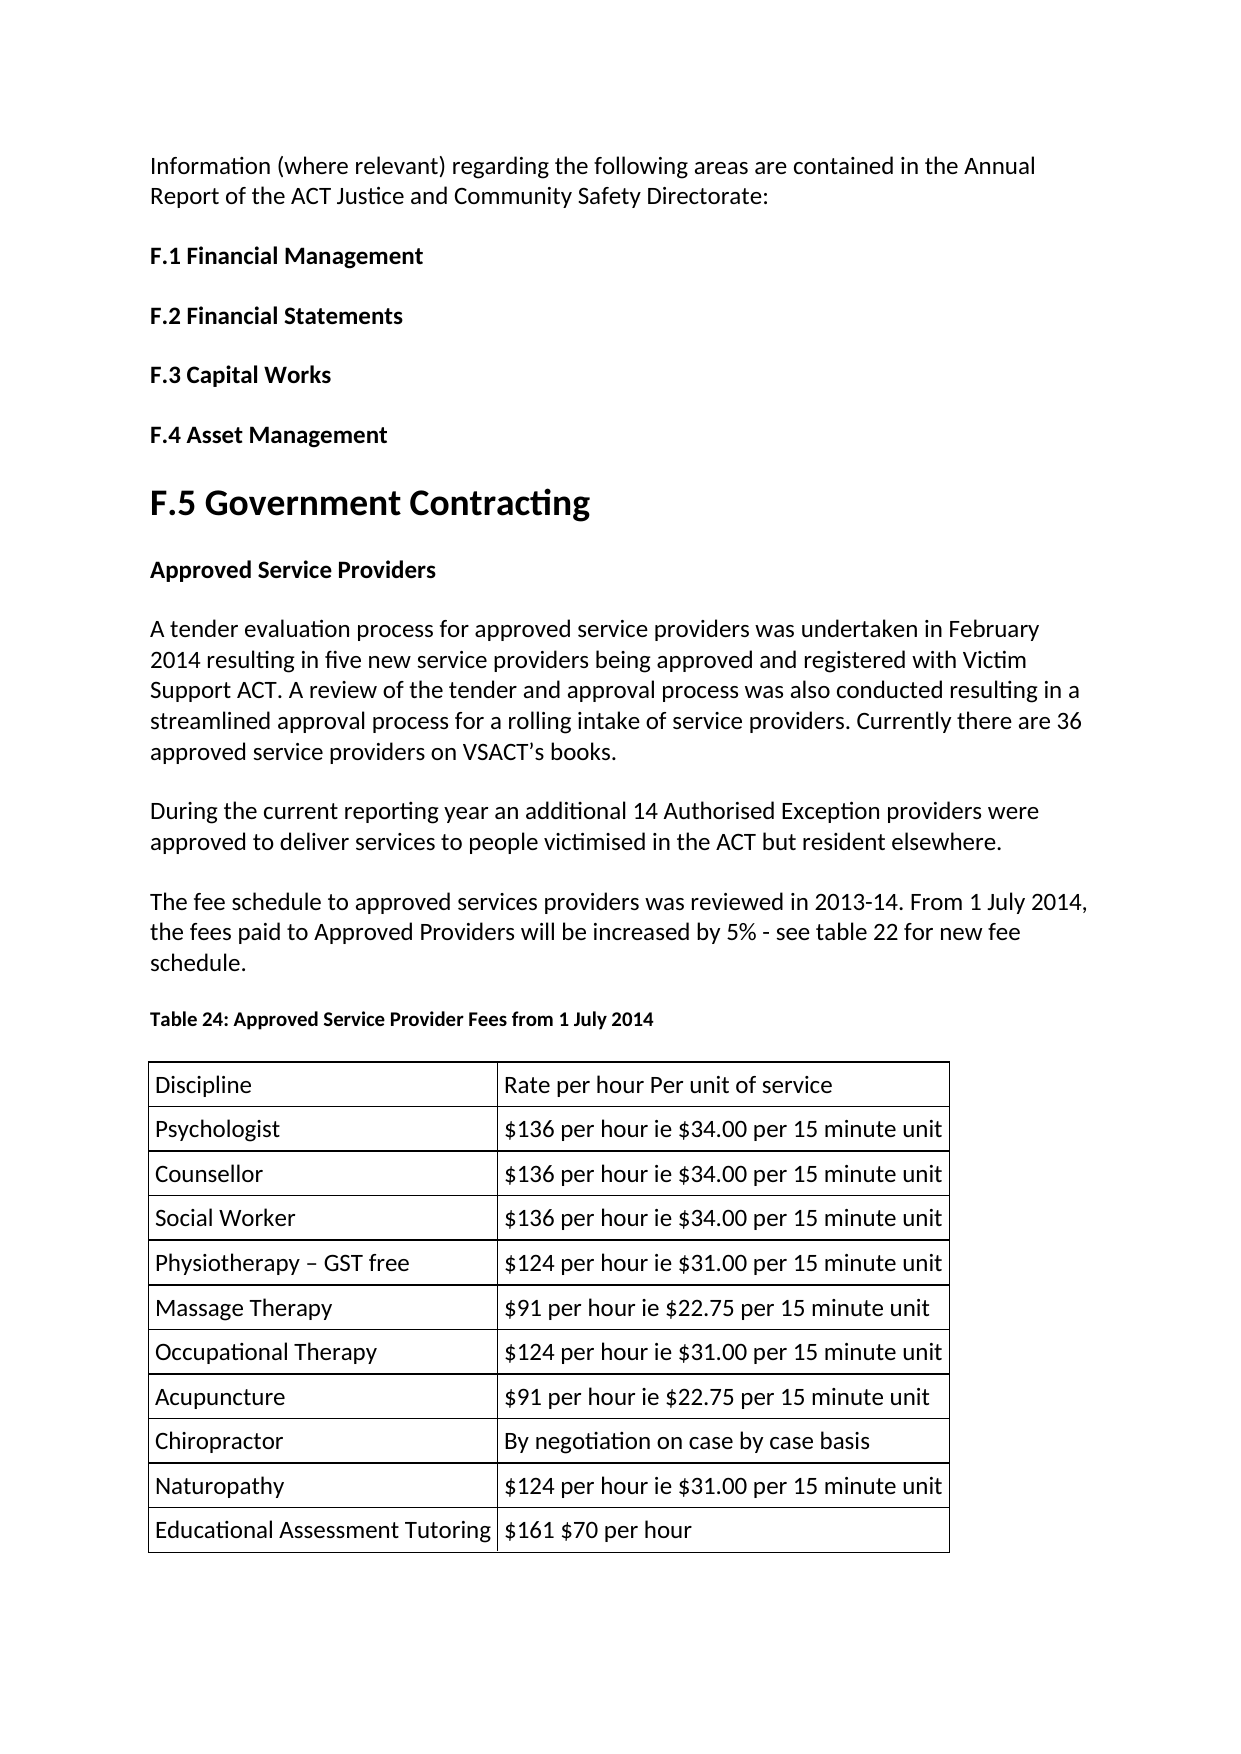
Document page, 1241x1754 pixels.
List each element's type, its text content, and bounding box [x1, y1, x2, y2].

table_cell Psychologist [149, 1107, 497, 1150]
subtitle Approved Service Providers [150, 554, 1090, 584]
text A tender evaluation process for approved service providers was undertaken in February 2014 resulting in five new service providers being approved and registered with Victim Support ACT. A review of the tender and approval process was also conducted resulting in a streamlined approval process for a rolling intake of service providers. Currently there are 36 approved service providers on VSACT’s books. [150, 614, 1090, 766]
table_cell Acupuncture [149, 1375, 497, 1418]
text F.2 Financial Statements [150, 300, 1090, 330]
table_cell $91 per hour ie $22.75 per 15 minute unit [498, 1286, 949, 1328]
text F.4 Asset Management [150, 419, 1090, 450]
subtitle F.5 Government Contracting [150, 479, 1090, 525]
table_cell Massage Therapy [149, 1286, 497, 1328]
text F.3 Capital Works [150, 359, 1090, 390]
table_cell Physiotherapy – GST free [149, 1241, 497, 1284]
table_cell Naturopathy [149, 1464, 497, 1507]
table_cell $124 per hour ie $31.00 per 15 minute unit [498, 1464, 949, 1507]
text F.1 Financial Management [150, 240, 1090, 271]
table_cell Educational Assessment Tutoring [149, 1508, 497, 1551]
table_cell By negotiation on case by case basis [498, 1419, 949, 1462]
subtitle Table 24: Approved Service Provider Fees from 1 July 2014 [150, 1006, 1090, 1032]
table_cell $136 per hour ie $34.00 per 15 minute unit [498, 1152, 949, 1195]
table_cell $161 $70 per hour [498, 1508, 949, 1551]
table_header Discipline [149, 1063, 497, 1106]
text The fee schedule to approved services providers was reviewed in 2013-14. From 1 July 2014, the fees paid to Approved Providers will be increased by 5% - see table 22 for new fee schedule. [150, 886, 1090, 977]
table_cell $124 per hour ie $31.00 per 15 minute unit [498, 1241, 949, 1284]
table_cell $124 per hour ie $31.00 per 15 minute unit [498, 1330, 949, 1373]
table_header Rate per hour Per unit of service [498, 1063, 949, 1106]
table_cell Occupational Therapy [149, 1330, 497, 1373]
table_cell Chiropractor [149, 1419, 497, 1462]
text Information (where relevant) regarding the following areas are contained in the Annual Report of the ACT Justice and Community Safety Directorate: [150, 150, 1090, 211]
table_cell $91 per hour ie $22.75 per 15 minute unit [498, 1375, 949, 1418]
text During the current reporting year an additional 14 Authorised Exception providers were approved to deliver services to people victimised in the ACT but resident elsewhere. [150, 795, 1090, 856]
table_cell $136 per hour ie $34.00 per 15 minute unit [498, 1196, 949, 1239]
table_cell $136 per hour ie $34.00 per 15 minute unit [498, 1107, 949, 1150]
table_cell Social Worker [149, 1196, 497, 1239]
table_cell Counsellor [149, 1152, 497, 1195]
